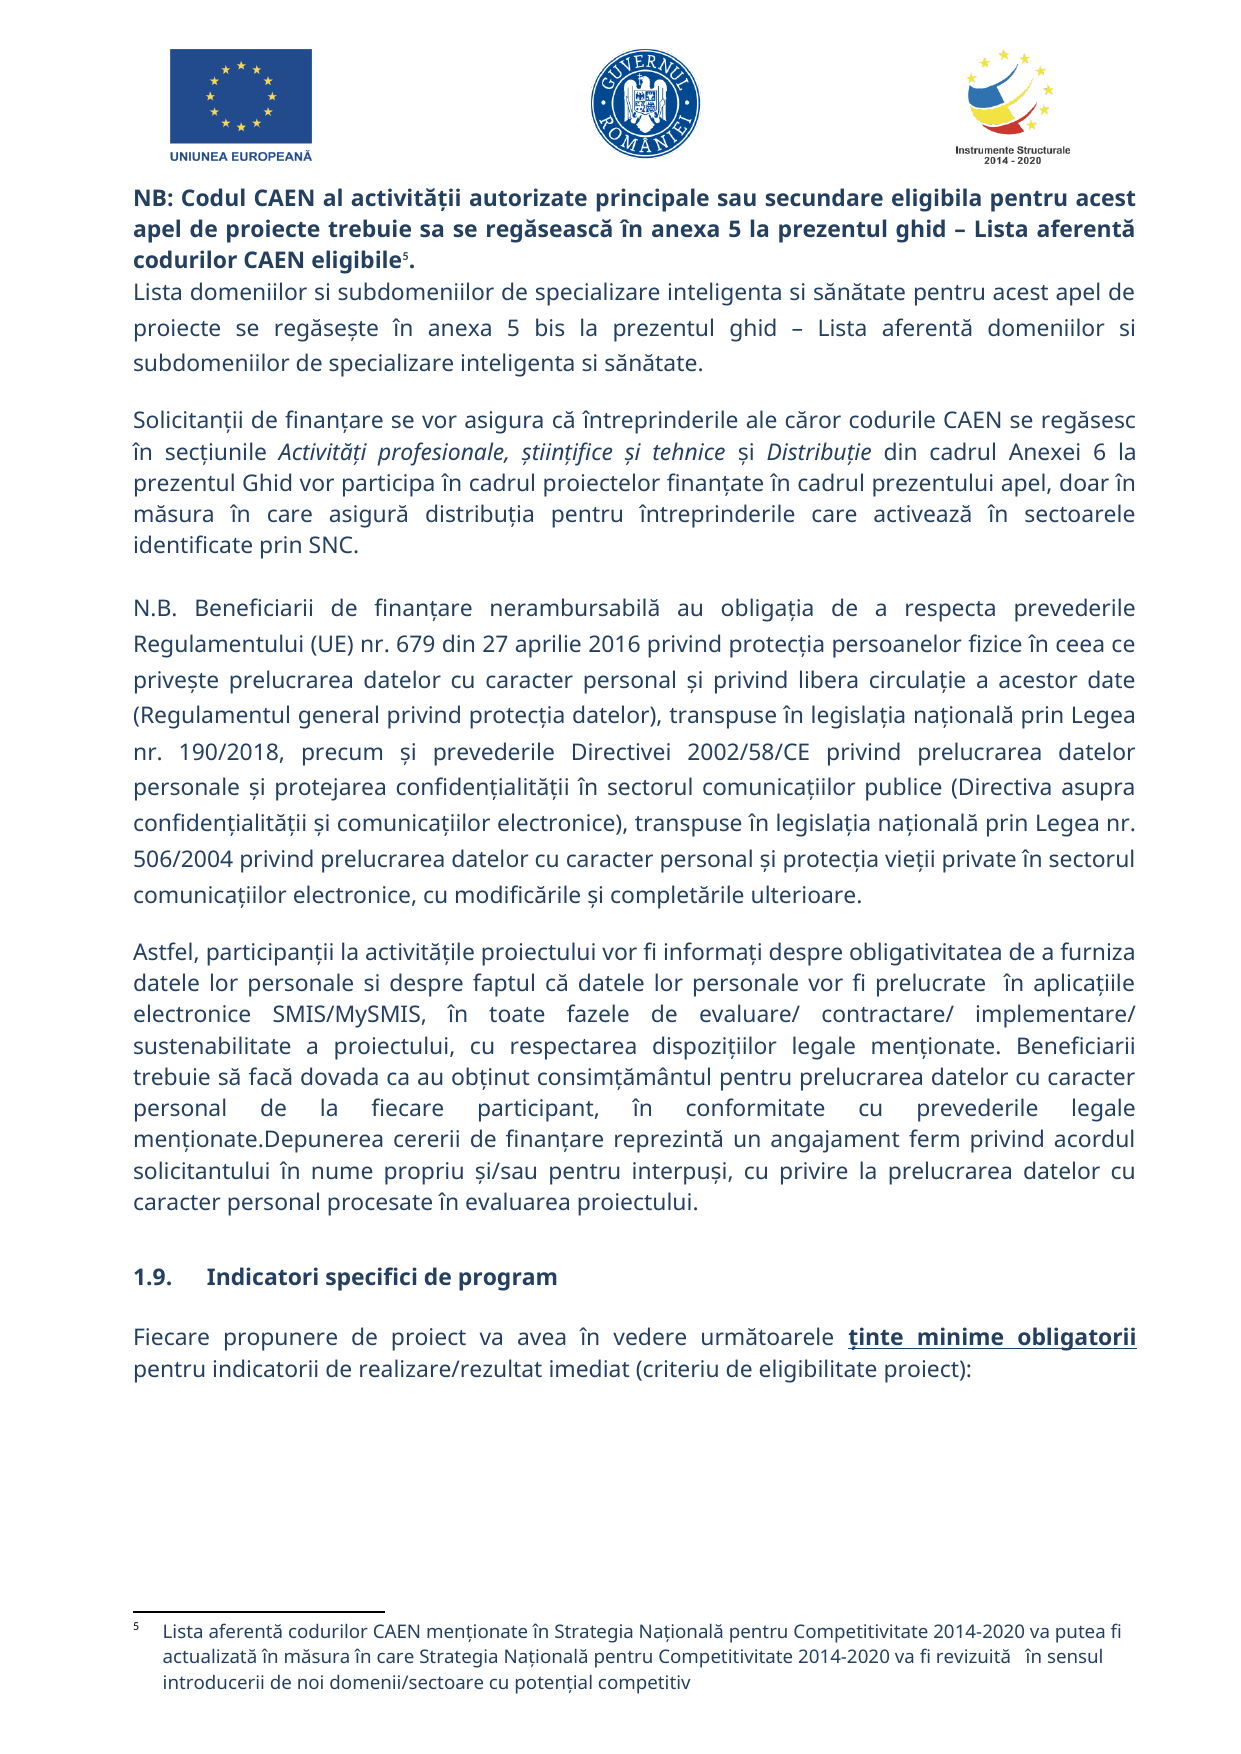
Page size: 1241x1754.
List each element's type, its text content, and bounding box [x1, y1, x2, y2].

text Fiecare propunere de proiect va avea în vedere următoarele ținte minime obligatorii pentru indicatorii de realizare/rezultat imediat (criteriu de eligibilitate proiect): [133, 1321, 1137, 1384]
text Astfel, participanții la activitățile proiectului vor fi informați despre obligativitatea de a furniza datele lor personale si despre faptul că datele lor personale vor fi prelucrate în aplicațiile electronice SMIS/MySMIS, în toate fazele de evaluare/ contractare/ implementare/ sustenabilitate a proiectului, cu respectarea dispozițiilor legale menționate. Beneficiarii trebuie să facă dovada ca au obținut consimțământul pentru prelucrarea datelor cu caracter personal de la fiecare participant, în conformitate cu prevederile legale menționate.Depunerea cererii de finanțare reprezintă un angajament ferm privind acordul solicitantului în nume propriu și/sau pentru interpuși, cu privire la prelucrarea datelor cu caracter personal procesate în evaluarea proiectului. [133, 936, 1137, 1217]
picture [170, 49, 312, 161]
picture [956, 49, 1070, 164]
picture [589, 47, 701, 159]
text Lista domeniilor si subdomeniilor de specializare inteligenta si sănătate pentru acest apel de proiecte se regăsește în anexa 5 bis la prezentul ghid – Lista aferentă domeniilor si subdomeniilor de specializare inteligenta si sănătate. [133, 276, 1137, 379]
text Solicitanții de finanțare se vor asigura că întreprinderile ale căror codurile CAEN se regăsesc în secțiunile Activități profesionale, științifice și tehnice și Distribuție din cadrul Anexei 6 la prezentul Ghid vor participa în cadrul proiectelor finanțate în cadrul prezentului apel, doar în măsura în care asigură distribuția pentru întreprinderile care activează în sectoarele identificate prin SNC. [133, 404, 1137, 560]
subtitle Indicatori specifici de program [133, 1261, 1137, 1292]
text N.B. Beneficiarii de finanțare nerambursabilă au obligația de a respecta prevederile Regulamentului (UE) nr. 679 din 27 aprilie 2016 privind protecția persoanelor fizice în ceea ce privește prelucrarea datelor cu caracter personal și privind libera circulație a acestor date (Regulamentul general privind protecția datelor), transpuse în legislația națională prin Legea nr. 190/2018, precum și prevederile Directivei 2002/58/CE privind prelucrarea datelor personale și protejarea confidențialității în sectorul comunicațiilor publice (Directiva asupra confidențialității și comunicațiilor electronice), transpuse în legislația națională prin Legea nr. 506/2004 privind prelucrarea datelor cu caracter personal și protecția vieții private în sectorul comunicațiilor electronice, cu modificările și completările ulterioare. [133, 592, 1137, 910]
text NB: Codul CAEN al activității autorizate principale sau secundare eligibila pentru acest apel de proiecte trebuie sa se regăsească în anexa 5 la prezentul ghid – Lista aferentă codurilor CAEN eligibile. [133, 182, 1137, 276]
